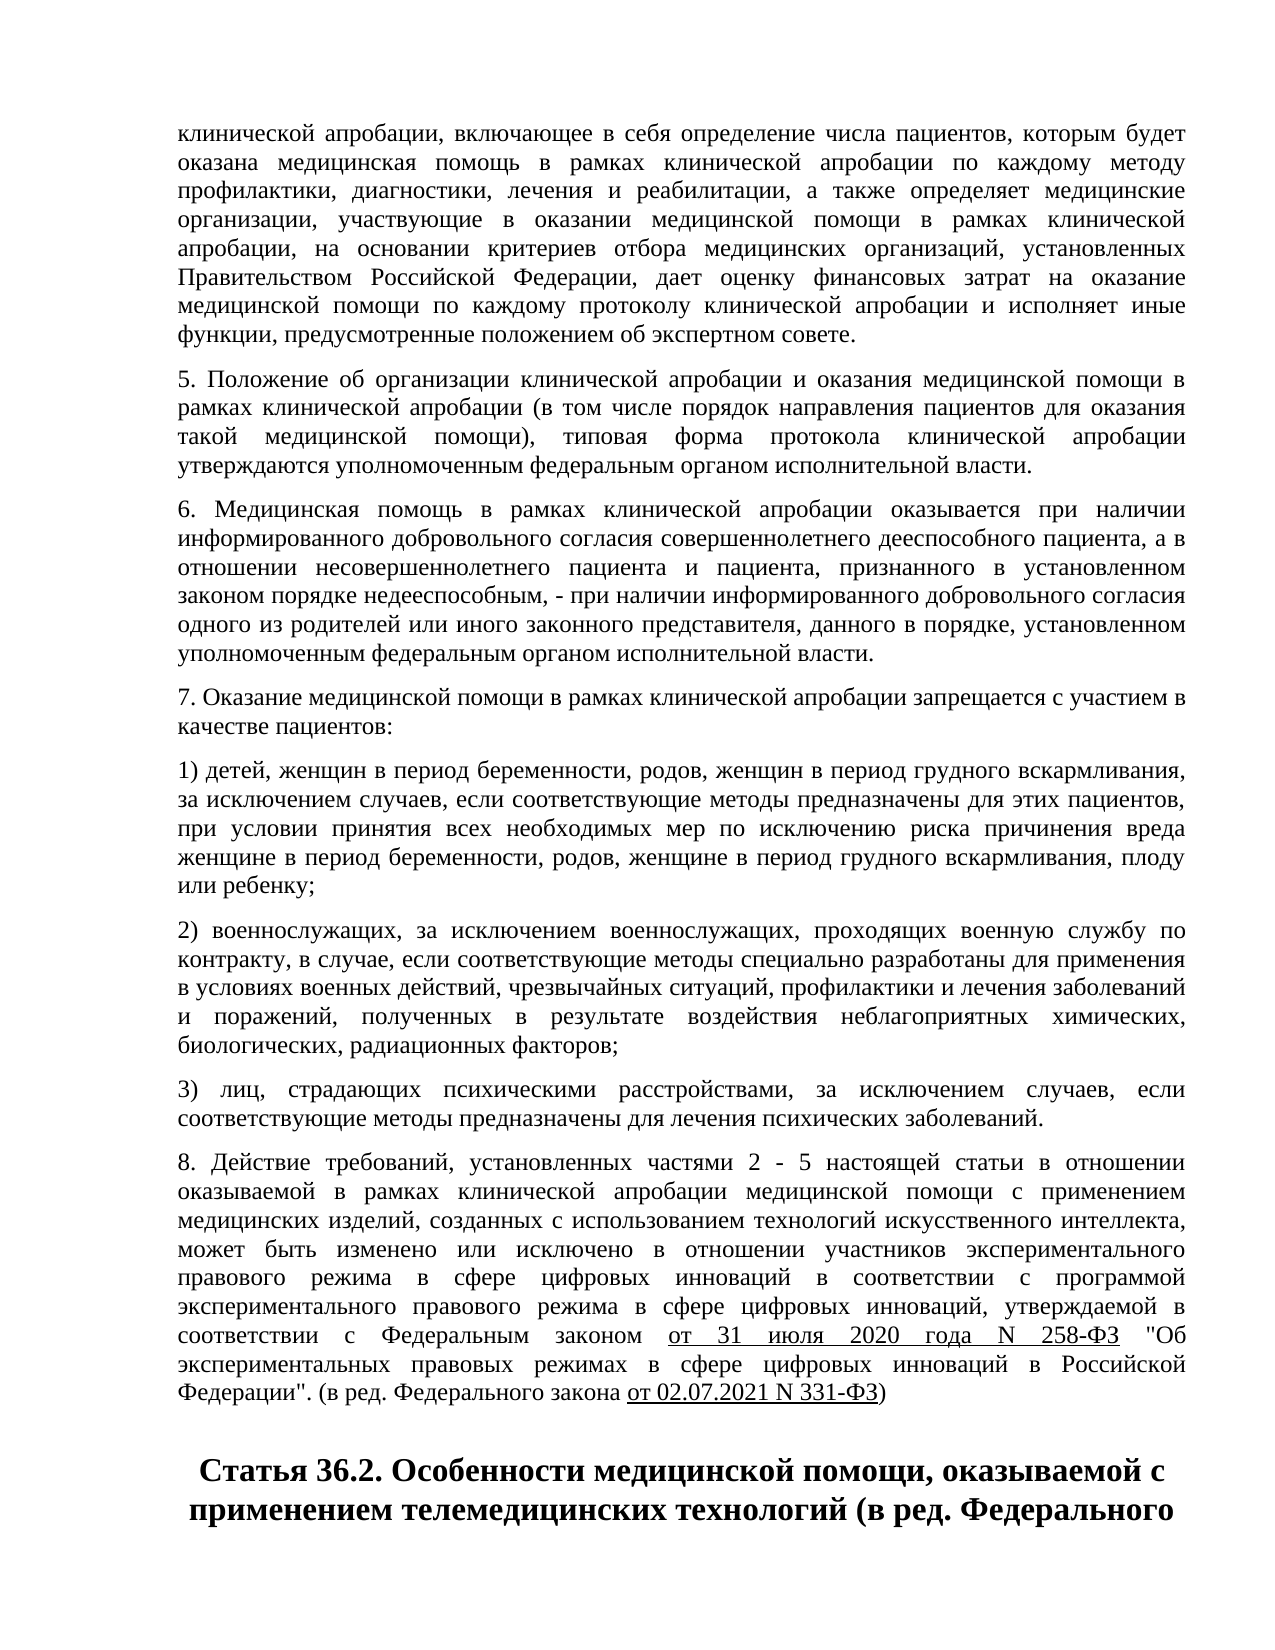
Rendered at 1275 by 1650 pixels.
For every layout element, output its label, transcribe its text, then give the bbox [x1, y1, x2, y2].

text 8. Действие требований, установленных частями 2 - 5 настоящей статьи в отношении оказываемой в рамках клинической апробации медицинской помощи с применением медицинских изделий, созданных с использованием технологий искусственного интеллекта, может быть изменено или исключено в отношении участников экспериментального правового режима в сфере цифровых инноваций в соответствии с программой экспериментального правового режима в сфере цифровых инноваций, утверждаемой в соответствии с Федеральным законом от 31 июля 2020 года N 258-ФЗ "Об экспериментальных правовых режимах в сфере цифровых инноваций в Российской Федерации". (в ред. Федерального закона от 02.07.2021 N 331-ФЗ) [177, 1147, 1186, 1406]
text 2) военнослужащих, за исключением военнослужащих, проходящих военную службу по контракту, в случае, если соответствующие методы специально разработаны для применения в условиях военных действий, чрезвычайных ситуаций, профилактики и лечения заболеваний и поражений, полученных в результате воздействия неблагоприятных химических, биологических, радиационных факторов; [177, 915, 1186, 1059]
text 7. Оказание медицинской помощи в рамках клинической апробации запрещается с участием в качестве пациентов: [177, 682, 1186, 740]
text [177, 1451, 1186, 1527]
text 3) лиц, страдающих психическими расстройствами, за исключением случаев, если соответствующие методы предназначены для лечения психических заболеваний. [177, 1074, 1186, 1132]
text 6. Медицинская помощь в рамках клинической апробации оказывается при наличии информированного добровольного согласия совершеннолетнего дееспособного пациента, а в отношении несовершеннолетнего пациента и пациента, признанного в установленном законом порядке недееспособным, - при наличии информированного добровольного согласия одного из родителей или иного законного представителя, данного в порядке, установленном уполномоченным федеральным органом исполнительной власти. [177, 494, 1186, 667]
text 5. Положение об организации клинической апробации и оказания медицинской помощи в рамках клинической апробации (в том числе порядок направления пациентов для оказания такой медицинской помощи), типовая форма протокола клинической апробации утверждаются уполномоченным федеральным органом исполнительной власти. [177, 364, 1186, 479]
text 1) детей, женщин в период беременности, родов, женщин в период грудного вскармливания, за исключением случаев, если соответствующие методы предназначены для этих пациентов, при условии принятия всех необходимых мер по исключению риска причинения вреда женщине в период беременности, родов, женщине в период грудного вскармливания, плоду или ребенку; [177, 756, 1186, 899]
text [177, 118, 1186, 348]
